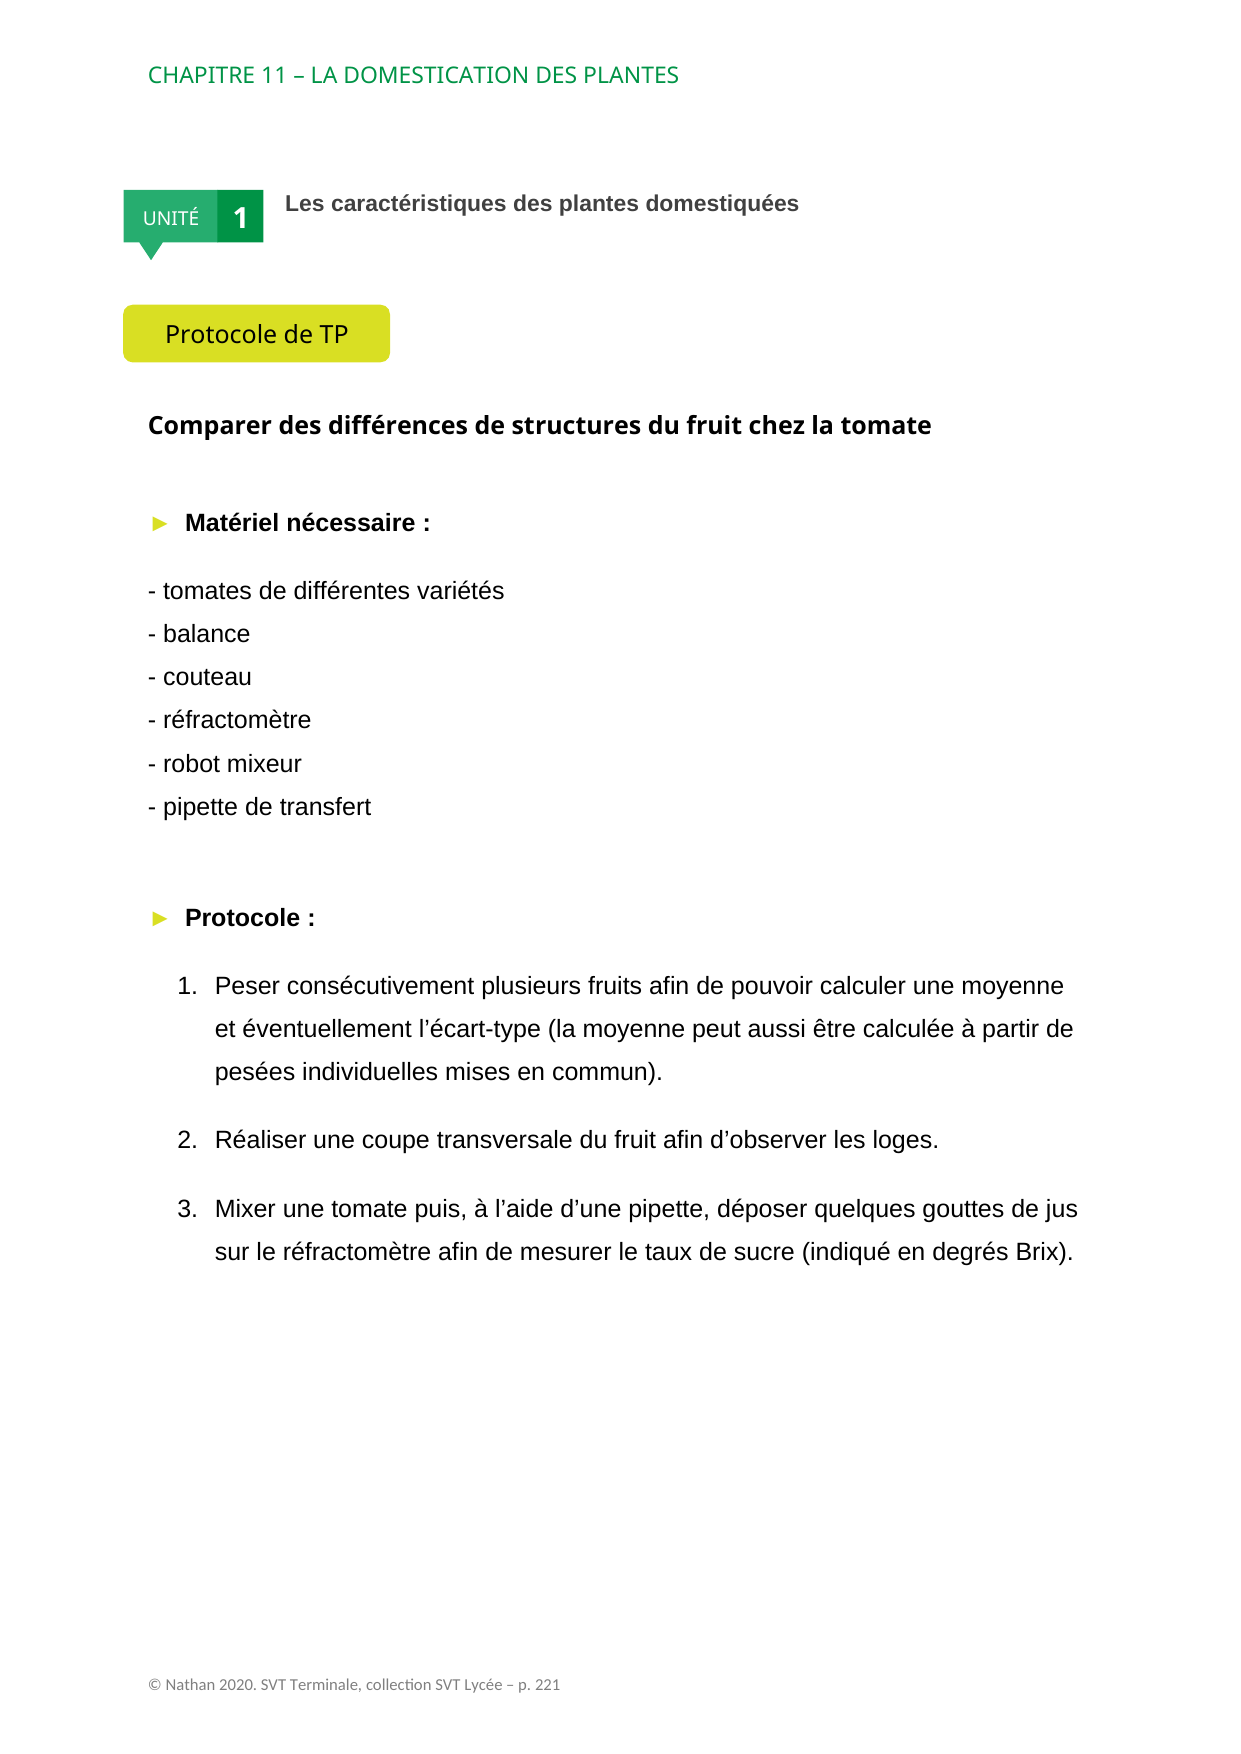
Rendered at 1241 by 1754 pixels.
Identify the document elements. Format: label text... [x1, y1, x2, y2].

text Comparer des différences de structures du fruit chez la tomate [148, 280, 1093, 442]
text - tomates de différentes variétés [148, 576, 1093, 605]
text Matériel nécessaire : [148, 508, 1093, 537]
text - robot mixeur [148, 748, 1093, 777]
list Mixer une tomate puis, à l’aide d’une pipette, déposer quelques gouttes de jus sur le réfractomètre afin de mesurer le taux de sucre (indiqué en degrés Brix). [177, 1193, 1093, 1265]
text Protocole : [148, 903, 1093, 932]
text - couteau [148, 662, 1093, 691]
text - pipette de transfert [148, 792, 1093, 820]
list Réaliser une coupe transversale du fruit afin d’observer les loges. [177, 1125, 1093, 1154]
text Les caractéristiques des plantes domestiquées [264, 190, 1093, 216]
text - réfractomètre [148, 705, 1093, 734]
text - balance [148, 619, 1093, 648]
list Peser consécutivement plusieurs fruits afin de pouvoir calculer une moyenne et éventuellement l’écart-type (la moyenne peut aussi être calculée à partir de pesées individuelles mises en commun). [177, 971, 1093, 1086]
